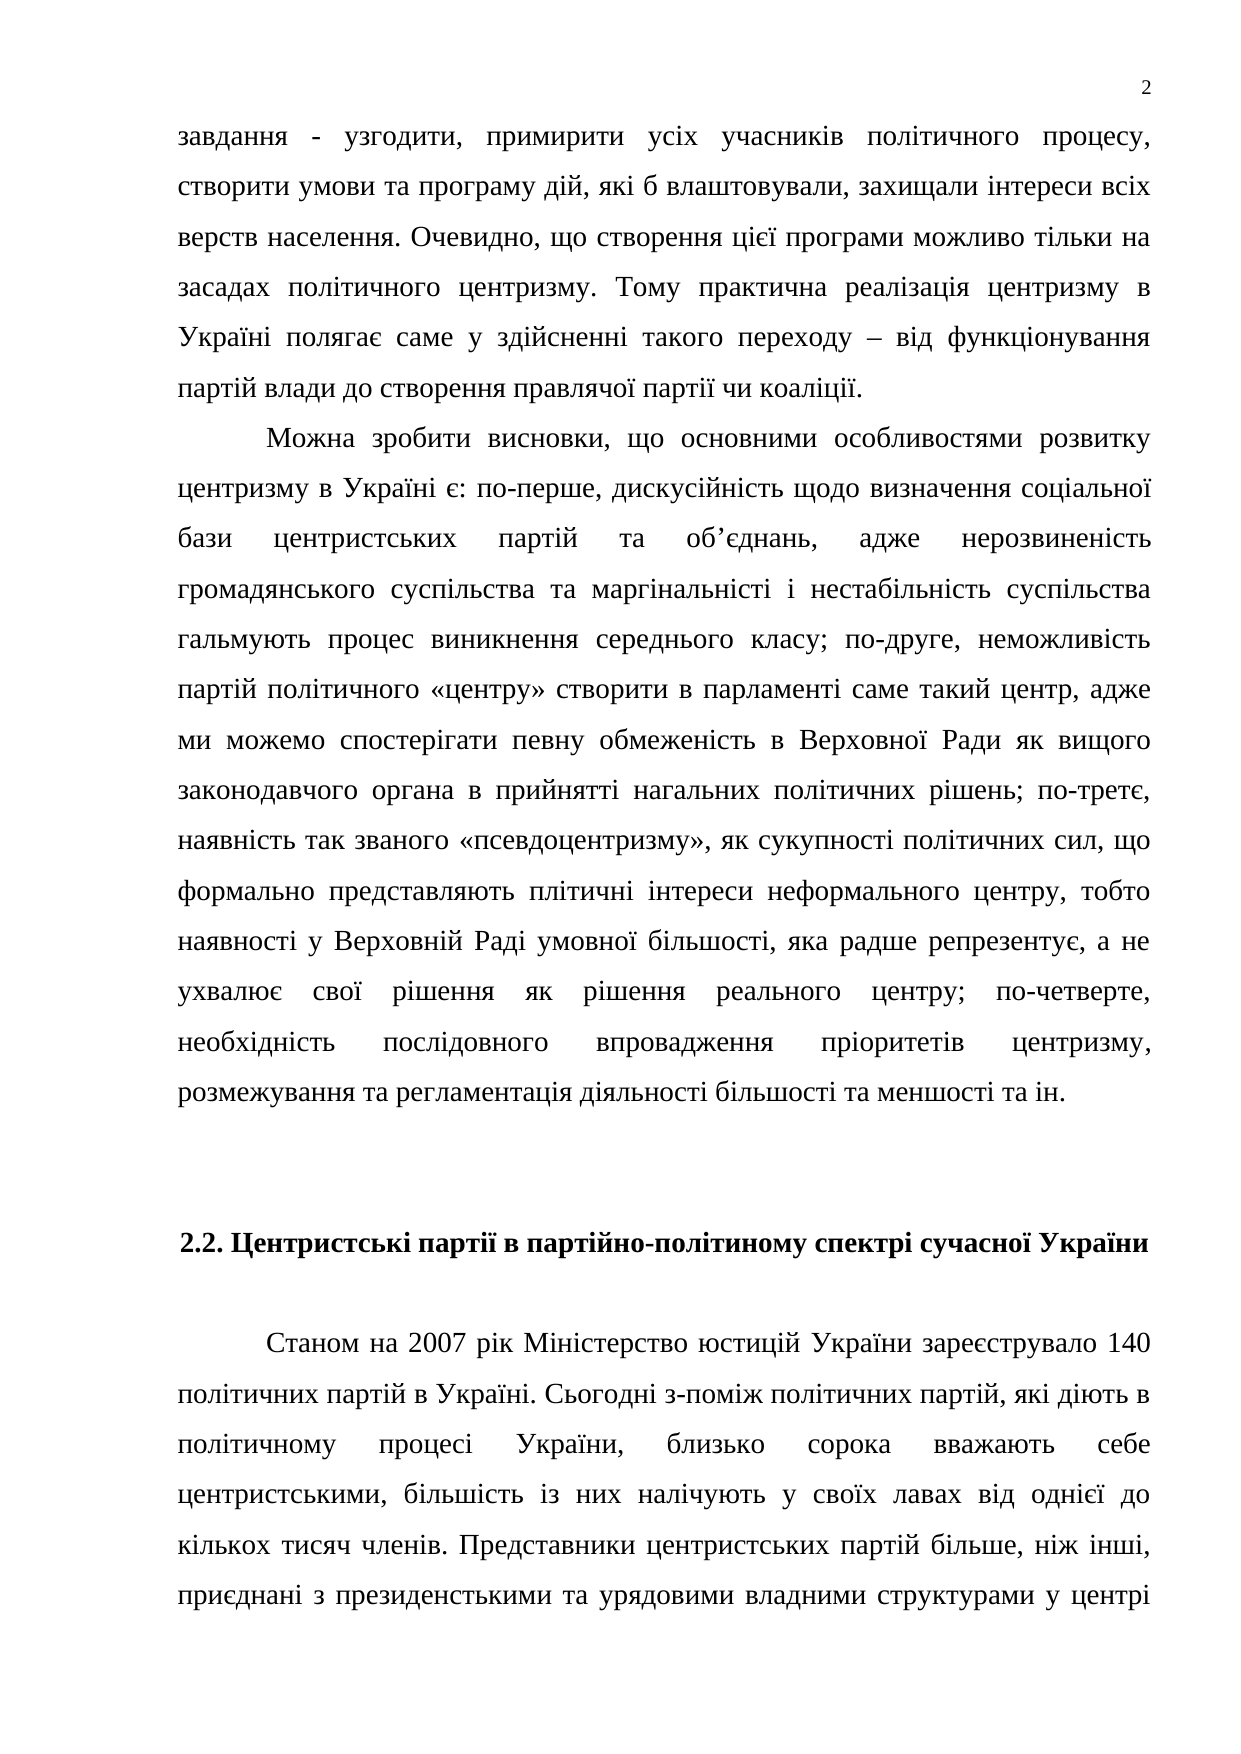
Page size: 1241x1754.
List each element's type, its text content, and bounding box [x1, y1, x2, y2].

text Можна зробити висновки, що основними особливостями розвитку центризму в Україні є: по-перше, дискусійність щодо визначення соціальної бази центристських партій та об’єднань, адже нерозвиненість громадянського суспільства та маргінальністі і нестабільність суспільства гальмують процес виникнення середнього класу; по-друге, неможливість партій політичного «центру» створити в парламенті саме такий центр, адже ми можемо спостерігати певну обмеженість в Верховної Ради як вищого законодавчого органа в прийнятті нагальних політичних рішень; по-третє, наявність так званого «псевдоцентризму», як сукупності політичних сил, що формально представляють плітичні інтереси неформального центру, тобто наявності у Верховній Раді умовної більшості, яка радше репрезентує, а не ухвалює свої рішення як рішення реального центру; по-четверте, необхідність послідовного впровадження пріоритетів центризму, розмежування та регламентація діяльності більшості та меншості та ін. [177, 420, 1152, 1108]
text 2.2. Центристські партії в партійно-політиному спектрі сучасної України [177, 1225, 1152, 1258]
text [177, 118, 1152, 403]
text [177, 1326, 1152, 1611]
